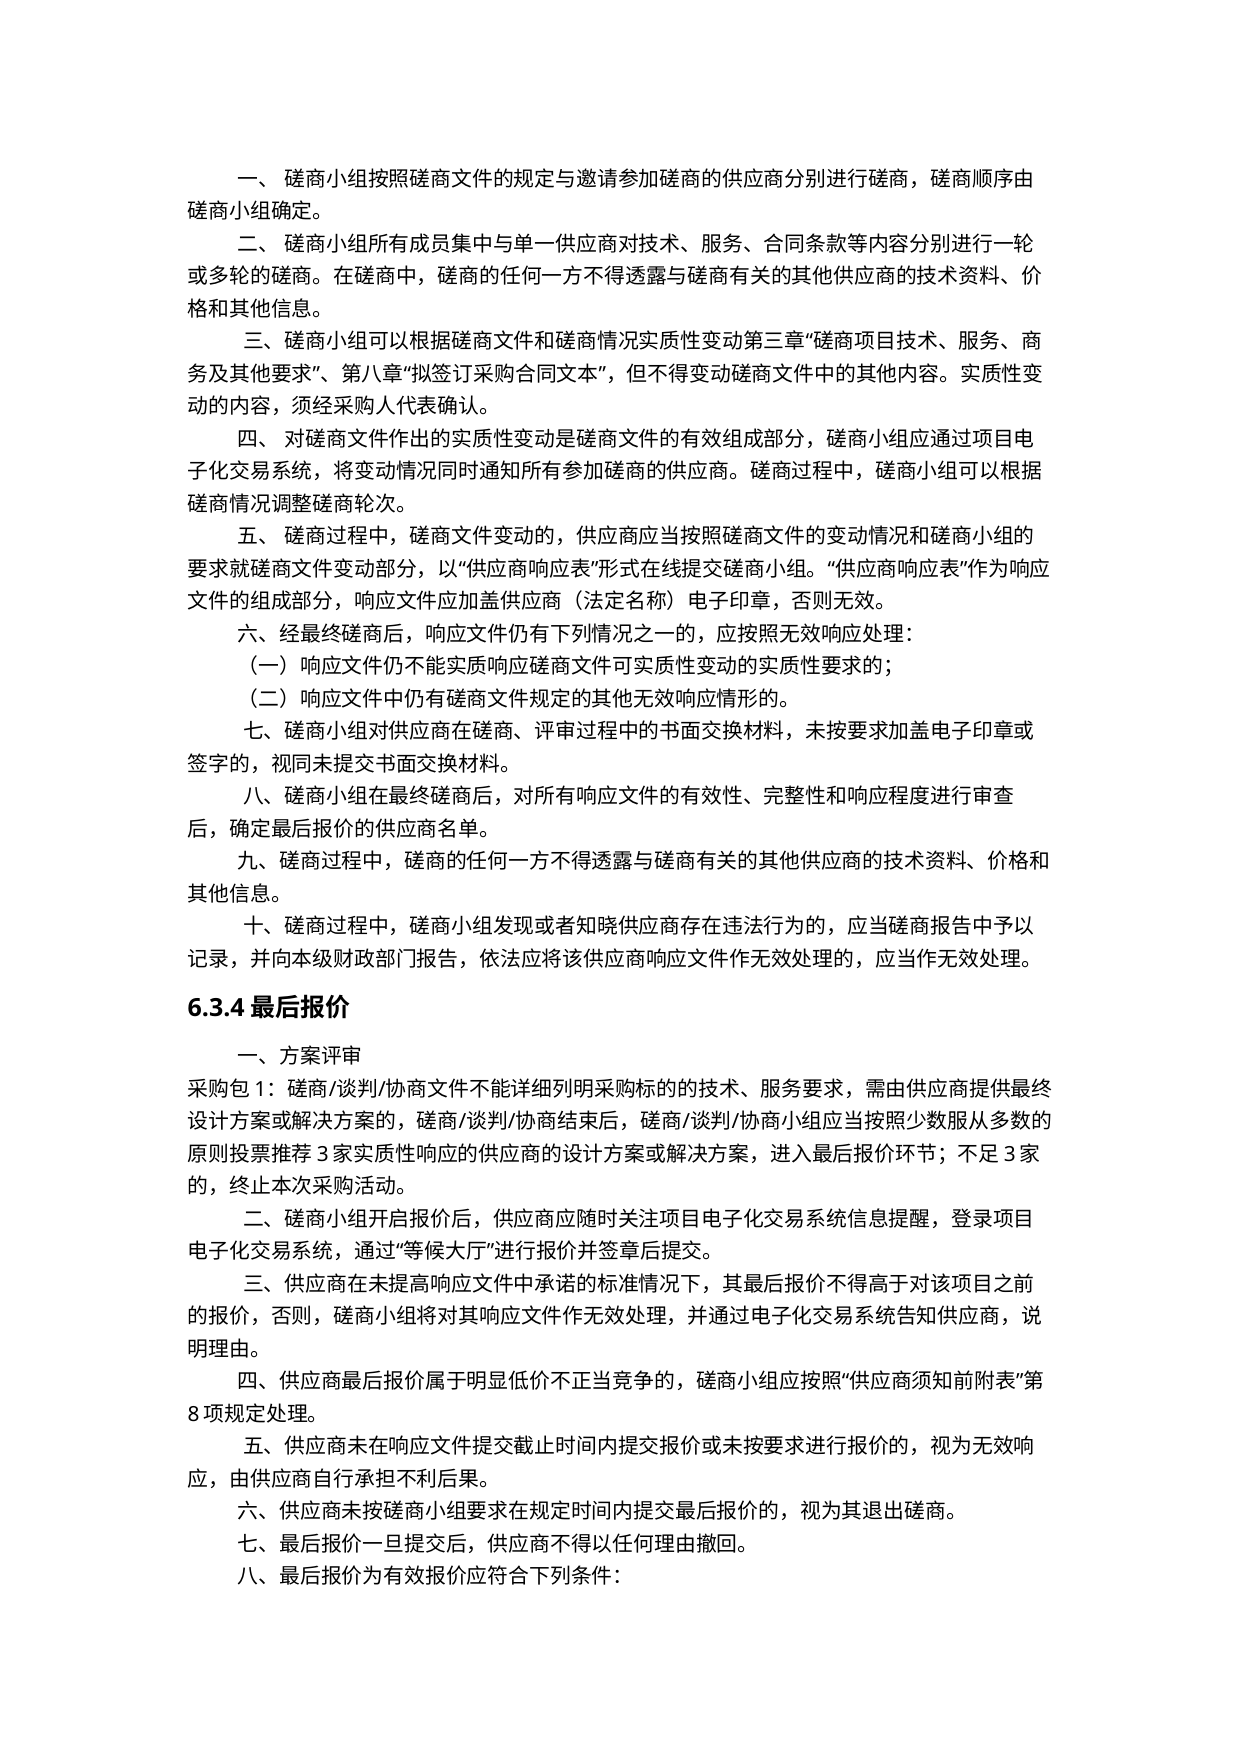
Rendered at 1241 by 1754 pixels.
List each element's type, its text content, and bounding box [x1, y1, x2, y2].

text 二、磋商小组开启报价后，供应商应随时关注项目电子化交易系统信息提醒，登录项目电子化交易系统，通过“等候大厅”进行报价并签章后提交。 [187, 1202, 1053, 1267]
text 四、 对磋商文件作出的实质性变动是磋商文件的有效组成部分，磋商小组应通过项目电子化交易系统，将变动情况同时通知所有参加磋商的供应商。磋商过程中，磋商小组可以根据磋商情况调整磋商轮次。 [187, 422, 1053, 519]
text 七、最后报价一旦提交后，供应商不得以任何理由撤回。 [187, 1527, 1053, 1559]
text 三、供应商在未提高响应文件中承诺的标准情况下，其最后报价不得高于对该项目之前的报价，否则，磋商小组将对其响应文件作无效处理，并通过电子化交易系统告知供应商，说明理由。 [187, 1267, 1053, 1364]
text 八、磋商小组在最终磋商后，对所有响应文件的有效性、完整性和响应程度进行审查后，确定最后报价的供应商名单。 [187, 779, 1053, 844]
text 二、 磋商小组所有成员集中与单一供应商对技术、服务、合同条款等内容分别进行一轮或多轮的磋商。在磋商中，磋商的任何一方不得透露与磋商有关的其他供应商的技术资料、价格和其他信息。 [187, 227, 1053, 324]
text 五、供应商未在响应文件提交截止时间内提交报价或未按要求进行报价的，视为无效响应，由供应商自行承担不利后果。 [187, 1429, 1053, 1494]
text 6.3.4最后报价 [187, 974, 1053, 1039]
text 十、磋商过程中，磋商小组发现或者知晓供应商存在违法行为的，应当磋商报告中予以记录，并向本级财政部门报告，依法应将该供应商响应文件作无效处理的，应当作无效处理。 [187, 909, 1053, 974]
text 三、磋商小组可以根据磋商文件和磋商情况实质性变动第三章“磋商项目技术、服务、商务及其他要求”、第八章“拟签订采购合同文本”，但不得变动磋商文件中的其他内容。实质性变动的内容，须经采购人代表确认。 [187, 324, 1053, 422]
text 一、 磋商小组按照磋商文件的规定与邀请参加磋商的供应商分别进行磋商，磋商顺序由磋商小组确定。 [187, 162, 1053, 227]
text （一）响应文件仍不能实质响应磋商文件可实质性变动的实质性要求的； [187, 649, 1053, 682]
text 六、经最终磋商后，响应文件仍有下列情况之一的，应按照无效响应处理： [187, 617, 1053, 649]
text 八、最后报价为有效报价应符合下列条件： [187, 1559, 1053, 1592]
text （二）响应文件中仍有磋商文件规定的其他无效响应情形的。 [187, 682, 1053, 714]
text 五、 磋商过程中，磋商文件变动的，供应商应当按照磋商文件的变动情况和磋商小组的要求就磋商文件变动部分，以“供应商响应表”形式在线提交磋商小组。“供应商响应表”作为响应文件的组成部分，响应文件应加盖供应商（法定名称）电子印章，否则无效。 [187, 519, 1053, 617]
text 九、磋商过程中，磋商的任何一方不得透露与磋商有关的其他供应商的技术资料、价格和其他信息。 [187, 844, 1053, 909]
text 四、供应商最后报价属于明显低价不正当竞争的，磋商小组应按照“供应商须知前附表”第8项规定处理。 [187, 1364, 1053, 1429]
text 采购包1：磋商/谈判/协商文件不能详细列明采购标的的技术、服务要求，需由供应商提供最终设计方案或解决方案的，磋商/谈判/协商结束后，磋商/谈判/协商小组应当按照少数服从多数的原则投票推荐3家实质性响应的供应商的设计方案或解决方案，进入最后报价环节；不足3家的，终止本次采购活动。 [187, 1072, 1053, 1202]
text 七、磋商小组对供应商在磋商、评审过程中的书面交换材料，未按要求加盖电子印章或签字的，视同未提交书面交换材料。 [187, 714, 1053, 779]
text 六、供应商未按磋商小组要求在规定时间内提交最后报价的，视为其退出磋商。 [187, 1494, 1053, 1527]
text 一、方案评审 [187, 1039, 1053, 1072]
